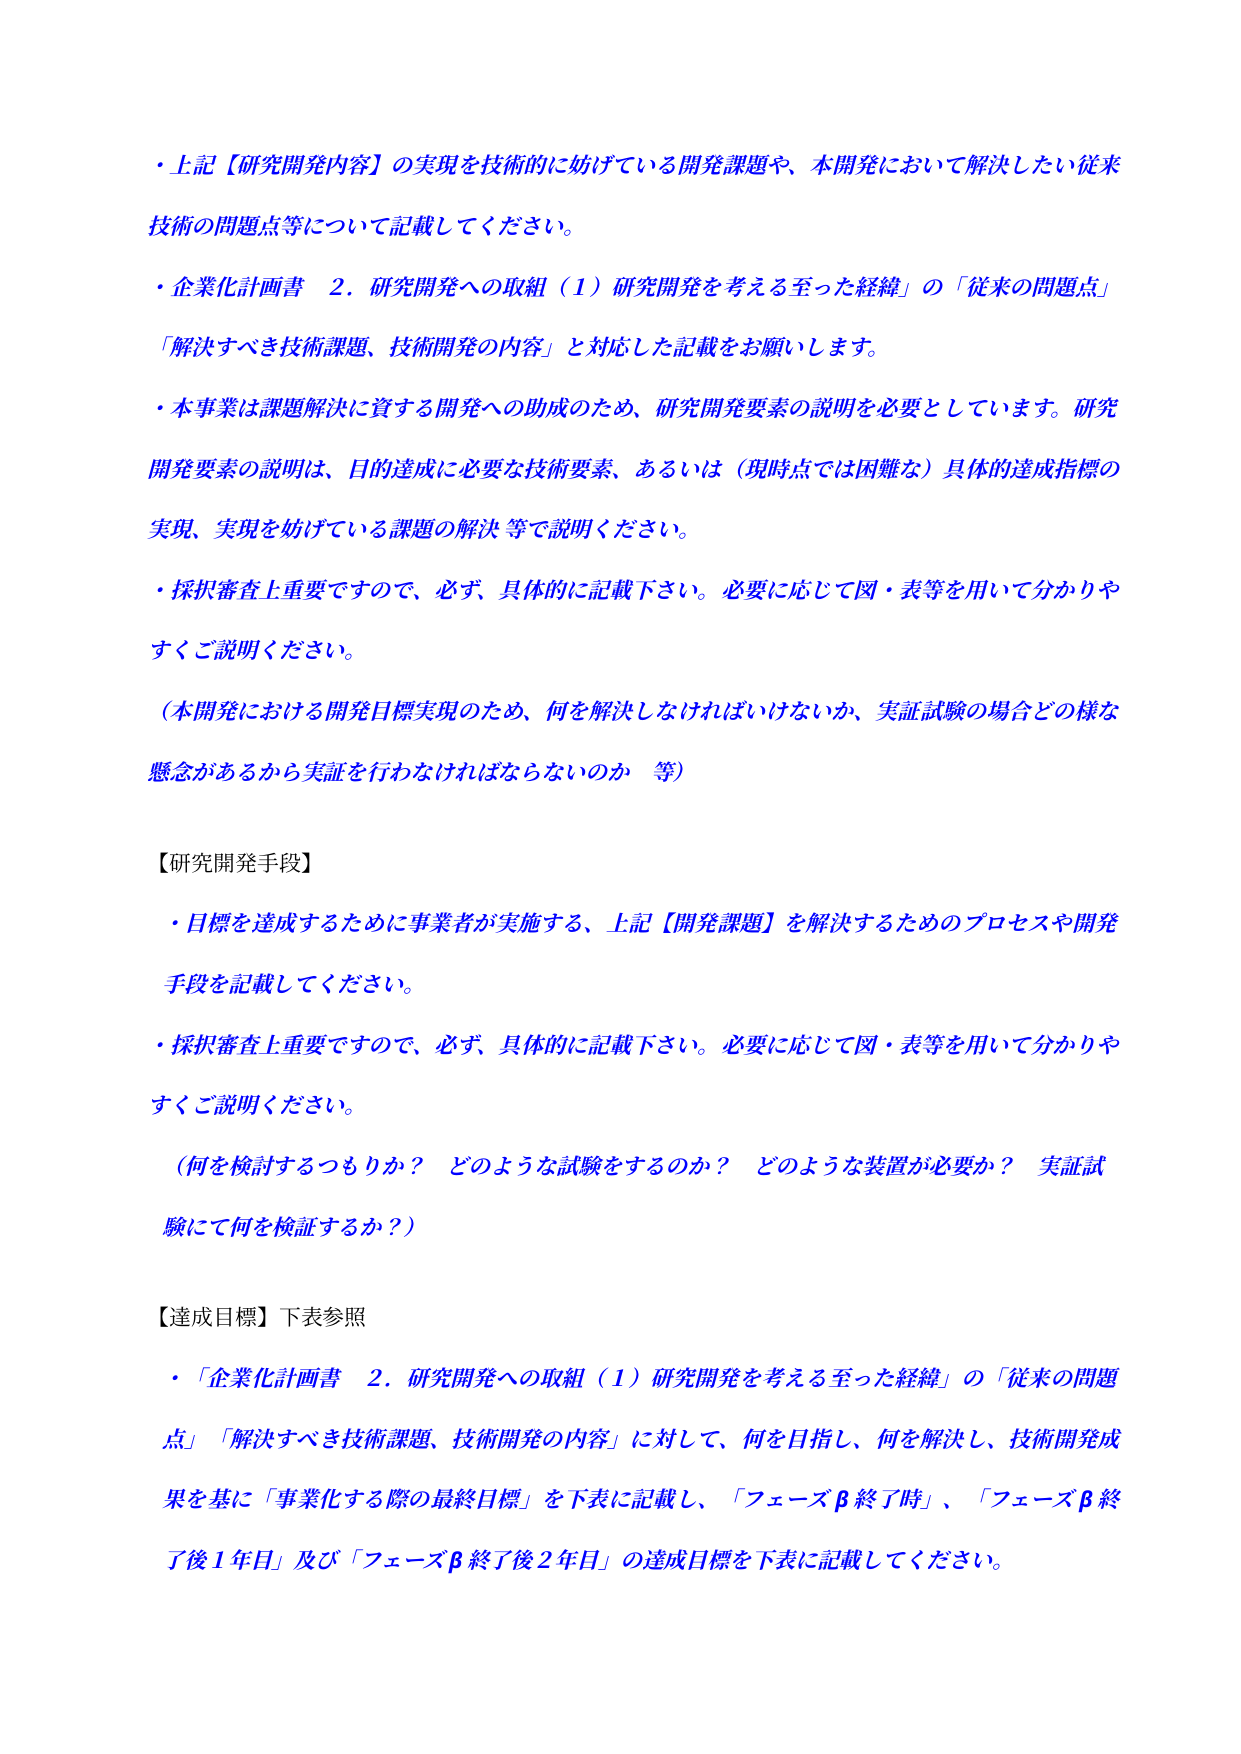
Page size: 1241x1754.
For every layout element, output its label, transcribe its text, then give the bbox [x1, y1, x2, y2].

text ・採択審査上重要ですので、必ず、具体的に記載下さい。必要に応じて図・表等を用いて分かりやすくご説明ください。 [148, 558, 1122, 680]
text ・本事業は課題解決に資する開発への助成のため、研究開発要素の説明を必要としています。研究開発要素の説明は、目的達成に必要な技術要素、あるいは（現時点では困難な）具体的達成指標の実現、実現を妨げている課題の解決 等で説明ください。 [148, 377, 1122, 558]
text ・「企業化計画書 ２．研究開発への取組（１）研究開発を考える至った経緯」の「従来の問題点」「解決すべき技術課題、技術開発の内容」に対して、何を目指し、何を解決し、技術開発成果を基に「事業化する際の最終目標」を下表に記載し、「フェーズβ終了時」、「フェーズβ終了後１年目」及び「フェーズβ終了後２年目」の達成目標を下表に記載してください。 [162, 1347, 1122, 1589]
text ・採択審査上重要ですので、必ず、具体的に記載下さい。必要に応じて図・表等を用いて分かりやすくご説明ください。 [148, 1013, 1122, 1134]
text ・企業化計画書 ２．研究開発への取組（１）研究開発を考える至った経緯」の「従来の問題点」「解決すべき技術課題、技術開発の内容」と対応した記載をお願いします。 [148, 255, 1122, 377]
text 【研究開発手段】 [148, 831, 1122, 892]
text ・上記【研究開発内容】の実現を技術的に妨げている開発課題や、本開発において解決したい従来技術の問題点等について記載してください。 [148, 134, 1122, 255]
text （何を検討するつもりか？ どのような試験をするのか？ どのような装置が必要か？ 実証試験にて何を検証するか？） [162, 1134, 1122, 1256]
text 【達成目標】下表参照 [148, 1286, 1122, 1347]
text ・目標を達成するために事業者が実施する、上記【開発課題】を解決するためのプロセスや開発手段を記載してください。 [162, 892, 1122, 1013]
text （本開発における開発目標実現のため、何を解決しなければいけないか、実証試験の場合どの様な懸念があるから実証を行わなければならないのか 等） [148, 680, 1122, 801]
